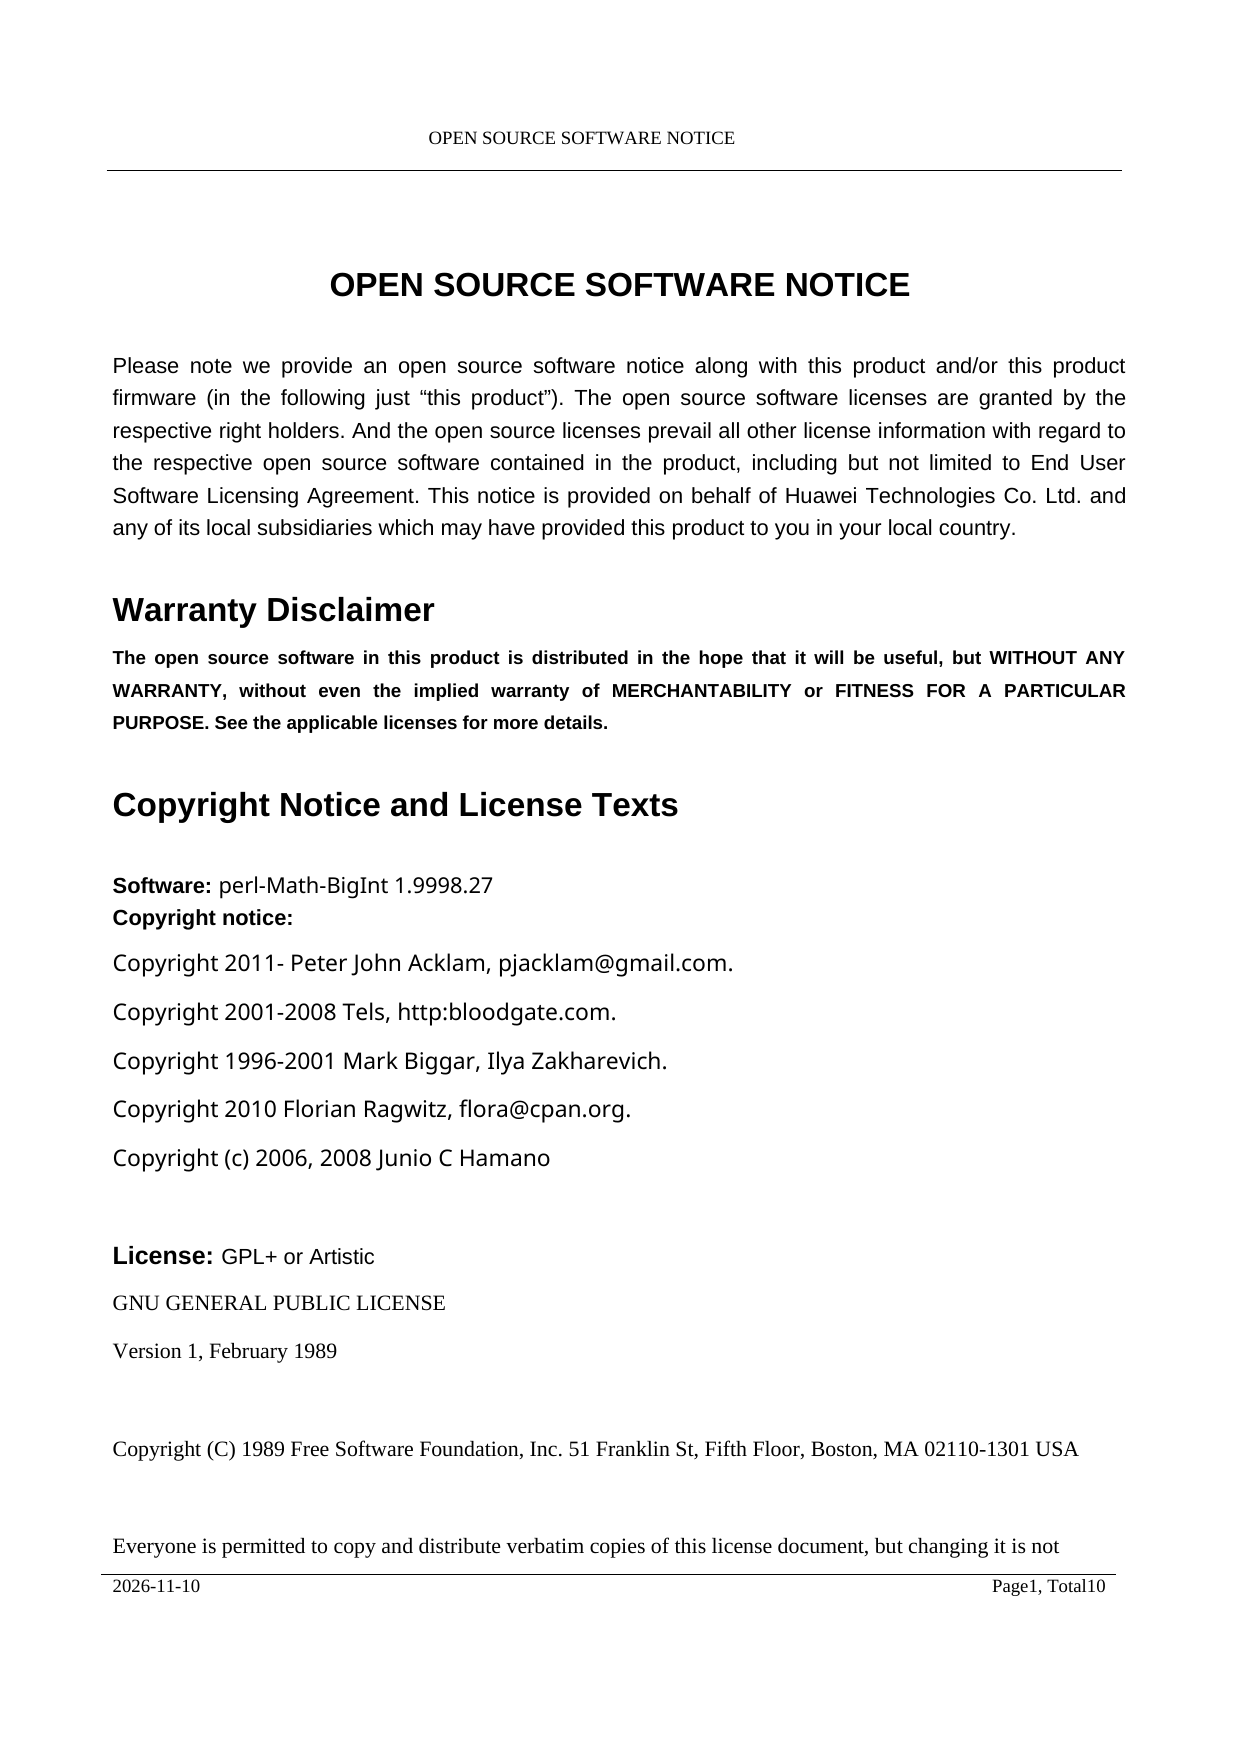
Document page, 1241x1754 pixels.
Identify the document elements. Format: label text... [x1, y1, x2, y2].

text Copyright Notice and License Texts [112, 771, 1128, 836]
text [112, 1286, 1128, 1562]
text Please note we provide an open source software notice along with this product and/or this product firmware (in the following just “this product”). The open source software licenses are granted by the respective right holders. And the open source licenses prevail all other license information with regard to the respective open source software contained in the product, including but not limited to End User Software Licensing Agreement. This notice is provided on behalf of Huawei Technologies Co. Ltd. and any of its local subsidiaries which may have provided this product to you in your local country. [112, 349, 1128, 544]
text Copyright 2011- Peter John Acklam, pjacklam@gmail.com. Copyright 2001-2008 Tels, http:bloodgate.com. Copyright 1996-2001 Mark Biggar, Ilya Zakharevich. Copyright 2010 Florian Ragwitz, flora@cpan.org. Copyright (c) 2006, 2008 Junio C Hamano [112, 947, 1128, 1223]
text Copyright notice: [112, 901, 1128, 934]
text Warranty Disclaimer [112, 576, 1128, 641]
text OPEN SOURCE SOFTWARE NOTICE [112, 251, 1128, 316]
text Software: perl-Math-BigInt 1.9998.27 [112, 869, 1128, 901]
text The open source software in this product is distributed in the hope that it will be useful, but WITHOUT ANY WARRANTY, without even the implied warranty of MERCHANTABILITY or FITNESS FOR A PARTICULAR PURPOSE. See the applicable licenses for more details. [112, 641, 1128, 739]
text License: GPL+ or Artistic [112, 1239, 1128, 1272]
